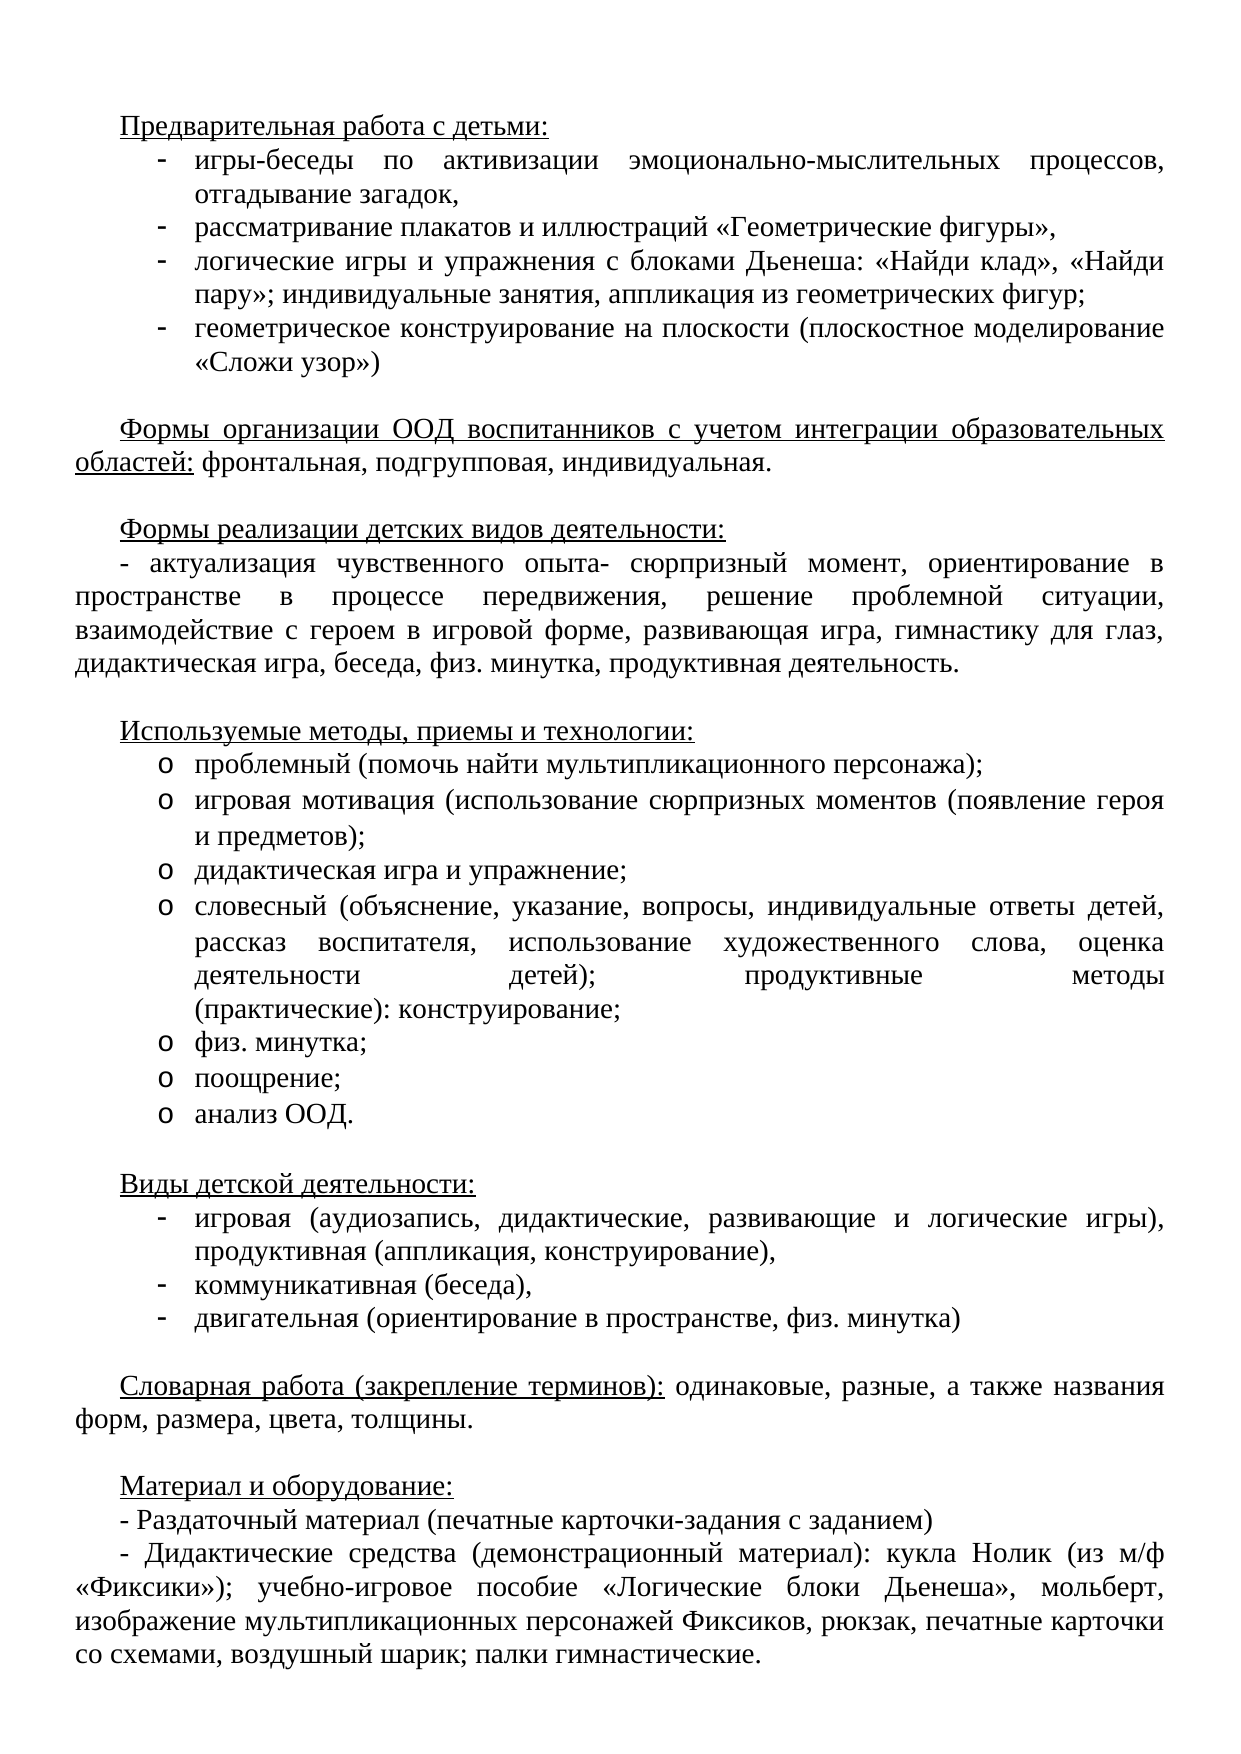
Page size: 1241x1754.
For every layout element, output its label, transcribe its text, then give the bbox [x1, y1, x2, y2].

list проблемный (помочь найти мультипликационного персонажа); [157, 746, 1165, 782]
list поощрение; [157, 1061, 1165, 1097]
list физ. минутка; [157, 1024, 1165, 1061]
list геометрическое конструирование на плоскости (плоскостное моделирование «Сложи узор») [157, 310, 1165, 377]
list игры-беседы по активизации эмоционально-мыслительных процессов, отгадывание загадок, [157, 142, 1165, 209]
text Формы реализации детских видов деятельности: [75, 511, 1165, 545]
list анализ ООД. [157, 1097, 1165, 1133]
list двигательная (ориентирование в пространстве, физ. минутка) [157, 1301, 1165, 1334]
text - Дидактические средства (демонстрационный материал): кукла Нолик (из м/ф «Фиксики»); учебно-игровое пособие «Логические блоки Дьенеша», мольберт, изображение мультипликационных персонажей Фиксиков, рюкзак, печатные карточки со схемами, воздушный шарик; палки гимнастические. [75, 1536, 1165, 1670]
list дидактическая игра и упражнение; [157, 852, 1165, 888]
list словесный (объяснение, указание, вопросы, индивидуальные ответы детей, рассказ воспитателя, использование художественного слова, оценка деятельности детей); продуктивные методы (практические): конструирование; [157, 888, 1165, 1024]
text Предварительная работа с детьми: [75, 108, 1165, 142]
text Формы организации ООД воспитанников с учетом интеграции образовательных областей: фронтальная, подгрупповая, индивидуальная. [75, 411, 1165, 478]
list коммуникативная (беседа), [157, 1267, 1165, 1301]
list игровая (аудиозапись, дидактические, развивающие и логические игры), продуктивная (аппликация, конструирование), [157, 1200, 1165, 1267]
text Виды детской деятельности: [75, 1166, 1165, 1200]
text - Раздаточный материал (печатные карточки-задания с заданием) [75, 1502, 1165, 1536]
list логические игры и упражнения с блоками Дьенеша: «Найди клад», «Найди пару»; индивидуальные занятия, аппликация из геометрических фигур; [157, 243, 1165, 310]
list игровая мотивация (использование сюрпризных моментов (появление героя и предметов); [157, 782, 1165, 852]
text - актуализация чувственного опыта- сюрпризный момент, ориентирование в пространстве в процессе передвижения, решение проблемной ситуации, взаимодействие с героем в игровой форме, развивающая игра, гимнастику для глаз, дидактическая игра, беседа, физ. минутка, продуктивная деятельность. [75, 545, 1165, 679]
text Материал и оборудование: [75, 1468, 1165, 1502]
list рассматривание плакатов и иллюстраций «Геометрические фигуры», [157, 209, 1165, 243]
text Словарная работа (закрепление терминов): одинаковые, разные, а также названия форм, размера, цвета, толщины. [75, 1368, 1165, 1435]
text Используемые методы, приемы и технологии: [75, 713, 1165, 746]
